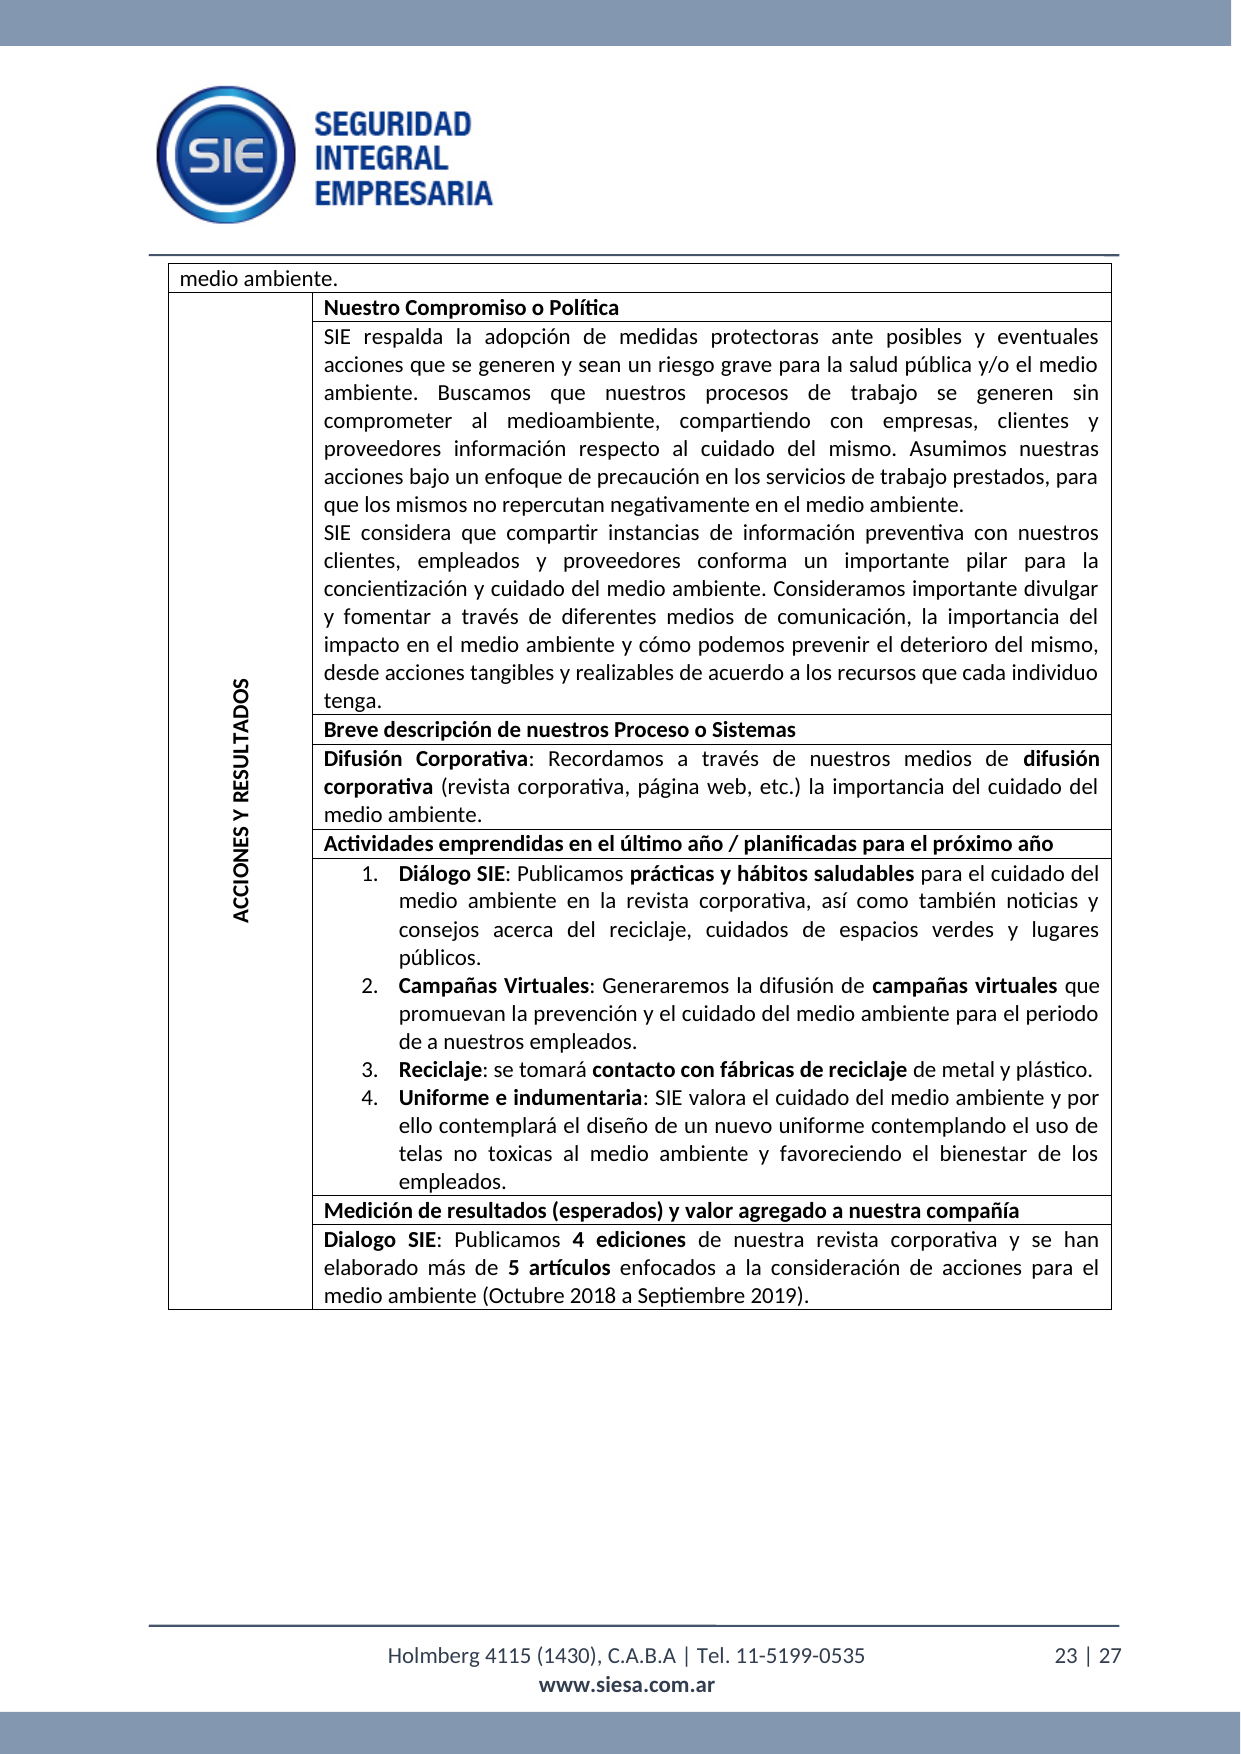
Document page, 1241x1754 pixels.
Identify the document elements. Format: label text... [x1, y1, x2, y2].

table_cell Nuestro Compromiso o Política [313, 293, 1111, 321]
table_cell ACCIONES Y RESULTADOS [169, 293, 312, 1309]
table_cell Difusión Corporativa: Recordamos a través de nuestros medios de difusión corporativa (revista corporativa, página web, etc.) la importancia del cuidado del medio ambiente. [313, 745, 1111, 828]
picture [147, 82, 501, 228]
table_cell Medición de resultados (esperados) y valor agregado a nuestra compañía [313, 1196, 1111, 1224]
table_cell Dialogo SIE: Publicamos 4 ediciones de nuestra revista corporativa y se han elaborado más de 5 artículos enfocados a la consideración de acciones para el medio ambiente (Octubre 2018 a Septiembre 2019). [313, 1225, 1111, 1309]
table_cell Diálogo SIE: Publicamos prácticas y hábitos saludables para el cuidado del medio ambiente en la revista corporativa, así como también noticias y consejos acerca del reciclaje, cuidados de espacios verdes y lugares públicos. Campañas Virtuales: Generaremos la difusión de campañas virtuales que promuevan la prevención y el cuidado del medio ambiente para el periodo de a nuestros empleados. Reciclaje: se tomará contacto con fábricas de reciclaje de metal y plástico. Uniforme e indumentaria: SIE valora el cuidado del medio ambiente y por ello contemplará el diseño de un nuevo uniforme contemplando el uso de telas no toxicas al medio ambiente y favoreciendo el bienestar de los empleados. [313, 859, 1111, 1195]
table_cell Breve descripción de nuestros Proceso o Sistemas [313, 715, 1111, 743]
table_cell Actividades emprendidas en el último año / planificadas para el próximo año [313, 830, 1111, 858]
table_cell SIE respalda la adopción de medidas protectoras ante posibles y eventuales acciones que se generen y sean un riesgo grave para la salud pública y/o el medio ambiente. Buscamos que nuestros procesos de trabajo se generen sin comprometer al medioambiente, compartiendo con empresas, clientes y proveedores información respecto al cuidado del mismo. Asumimos nuestras acciones bajo un enfoque de precaución en los servicios de trabajo prestados, para que los mismos no repercutan negativamente en el medio ambiente. SIE considera que compartir instancias de información preventiva con nuestros clientes, empleados y proveedores conforma un importante pilar para la concientización y cuidado del medio ambiente. Consideramos importante divulgar y fomentar a través de diferentes medios de comunicación, la importancia del impacto en el medio ambiente y cómo podemos prevenir el deterioro del mismo, desde acciones tangibles y realizables de acuerdo a los recursos que cada individuo tenga. [313, 322, 1111, 714]
table_header PRINCIPIO 7: Las empresas deben apoyar un enfoque de precaución respecto a los desafíos del medio ambiente. [169, 264, 1111, 292]
